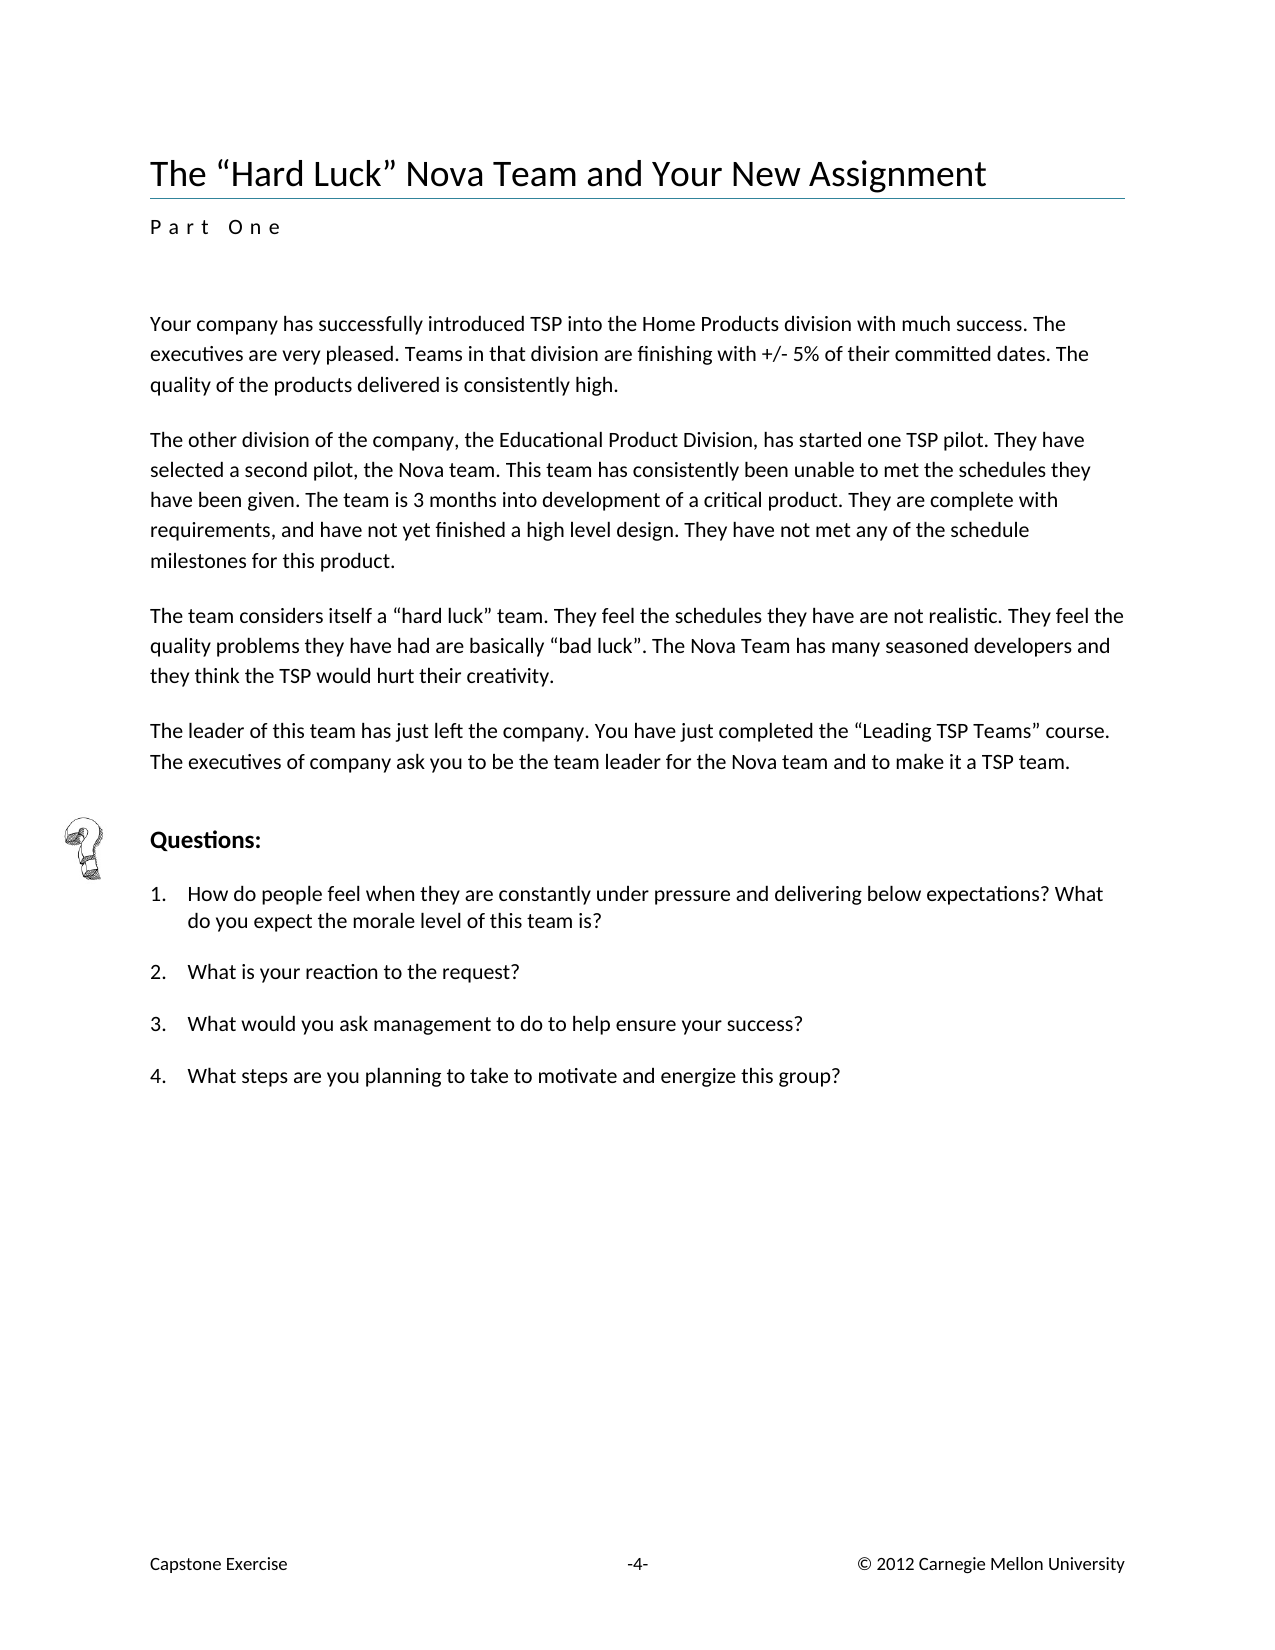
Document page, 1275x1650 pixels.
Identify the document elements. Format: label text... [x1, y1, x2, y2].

text Part One [150, 210, 1125, 240]
text The leader of this team has just left the company. You have just completed the “Leading TSP Teams” course. The executives of company ask you to be the team leader for the Nova team and to make it a TSP team. [150, 714, 1125, 774]
text The other division of the company, the Educational Product Division, has started one TSP pilot. They have selected a second pilot, the Nova team. This team has consistently been unable to met the schedules they have been given. The team is 3 months into development of a critical product. They are complete with requirements, and have not yet finished a high level design. They have not met any of the schedule milestones for this product. [150, 422, 1125, 573]
picture [56, 813, 110, 884]
text Your company has successfully introduced TSP into the Home Products division with much success. The executives are very pleased. Teams in that division are finishing with +/- 5% of their committed dates. The quality of the products delivered is consistently high. [150, 307, 1125, 397]
text What would you ask management to do to help ensure your success? [150, 1010, 1125, 1037]
text The team considers itself a “hard luck” team. They feel the schedules they have are not realistic. They feel the quality problems they have had are basically “bad luck”. The Nova Team has many seasoned developers and they think the TSP would hurt their creativity. [150, 598, 1125, 689]
text How do people feel when they are constantly under pressure and delivering below expectations? What do you expect the morale level of this team is? [150, 880, 1125, 933]
text What is your reaction to the request? [150, 958, 1125, 985]
text What steps are you planning to take to motivate and energize this group? [150, 1062, 1125, 1088]
text The “Hard Luck” Nova Team and Your New Assignment [150, 150, 1125, 198]
title Questions: [150, 824, 1125, 855]
